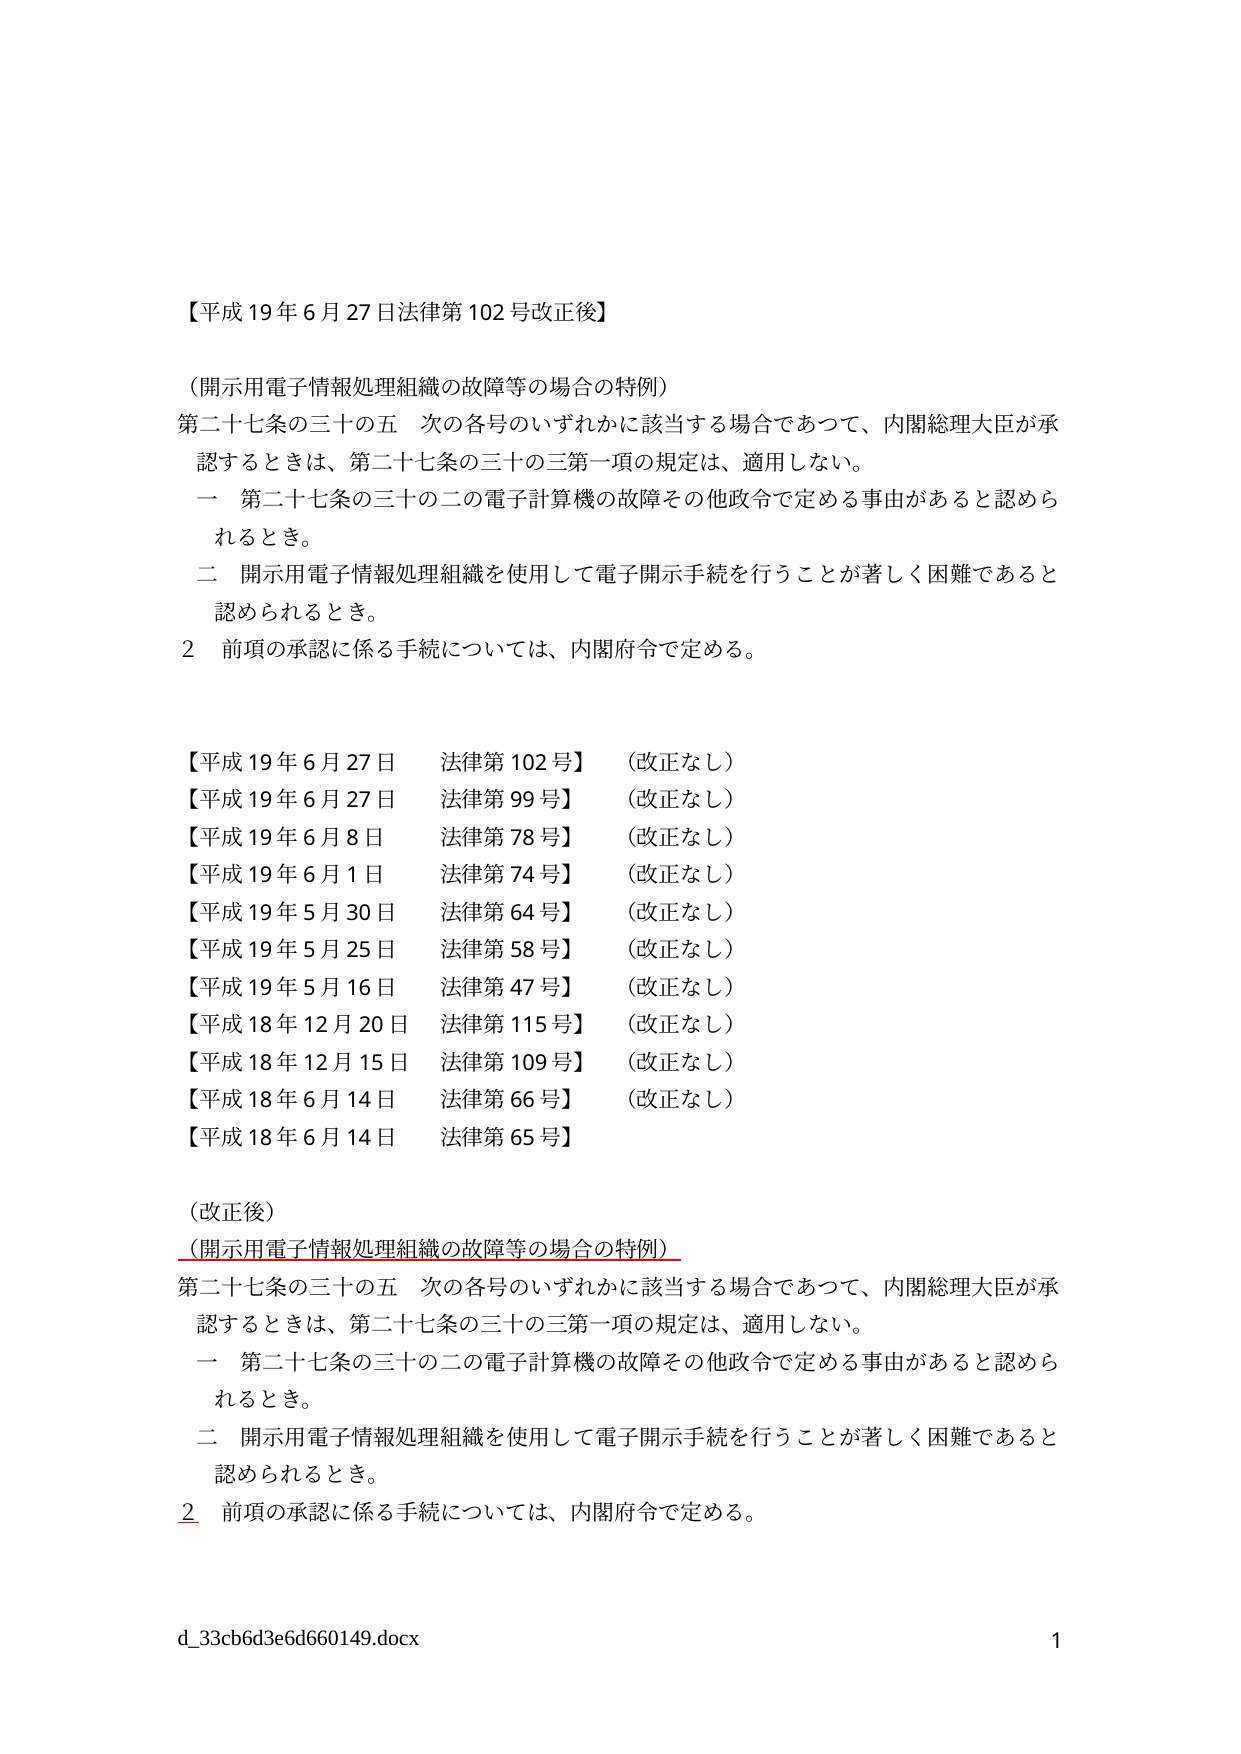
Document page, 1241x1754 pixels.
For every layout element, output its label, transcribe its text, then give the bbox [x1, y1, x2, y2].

text 【平成18年6月14日 法律第66号】 （改正なし） [177, 1079, 1063, 1117]
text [196, 1342, 1063, 1417]
text （開示用電子情報処理組織の故障等の場合の特例） [177, 367, 1063, 404]
text 二 開示用電子情報処理組織を使用して電子開示手続を行うことが著しく困難であると認められるとき。 [196, 554, 1063, 629]
text 一 第二十七条の三十の二の電子計算機の故障その他政令で定める事由があると認められるとき。 [196, 479, 1063, 554]
text 第二十七条の三十の五 次の各号のいずれかに該当する場合であつて、内閣総理大臣が承認するときは、第二十七条の三十の三第一項の規定は、適用しない。 [177, 404, 1063, 479]
text 【平成18年12月20日 法律第115号】 （改正なし） [177, 1004, 1063, 1042]
text 【平成19年6月8日 法律第78号】 （改正なし） [177, 817, 1063, 854]
text 【平成19年6月27日 法律第102号】 （改正なし） [177, 742, 1063, 779]
text 【平成19年6月27日法律第102号改正後】 [177, 292, 1063, 329]
text 【平成19年5月30日 法律第64号】 （改正なし） [177, 892, 1063, 929]
text （改正後） [177, 1192, 1063, 1229]
text （開示用電子情報処理組織の故障等の場合の特例） [177, 1229, 1063, 1267]
text 【平成19年5月25日 法律第58号】 （改正なし） [177, 929, 1063, 967]
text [196, 1417, 1063, 1492]
text 【平成18年12月15日 法律第109号】 （改正なし） [177, 1042, 1063, 1079]
text ２ 前項の承認に係る手続については、内閣府令で定める。 [177, 629, 1063, 667]
text 【平成19年6月1日 法律第74号】 （改正なし） [177, 854, 1063, 892]
text 【平成19年6月27日 法律第99号】 （改正なし） [177, 779, 1063, 817]
text ２ 前項の承認に係る手続については、内閣府令で定める。 [177, 1492, 1063, 1529]
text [177, 1267, 1063, 1342]
text 【平成18年6月14日 法律第65号】 [177, 1117, 1063, 1154]
text 【平成19年5月16日 法律第47号】 （改正なし） [177, 967, 1063, 1004]
